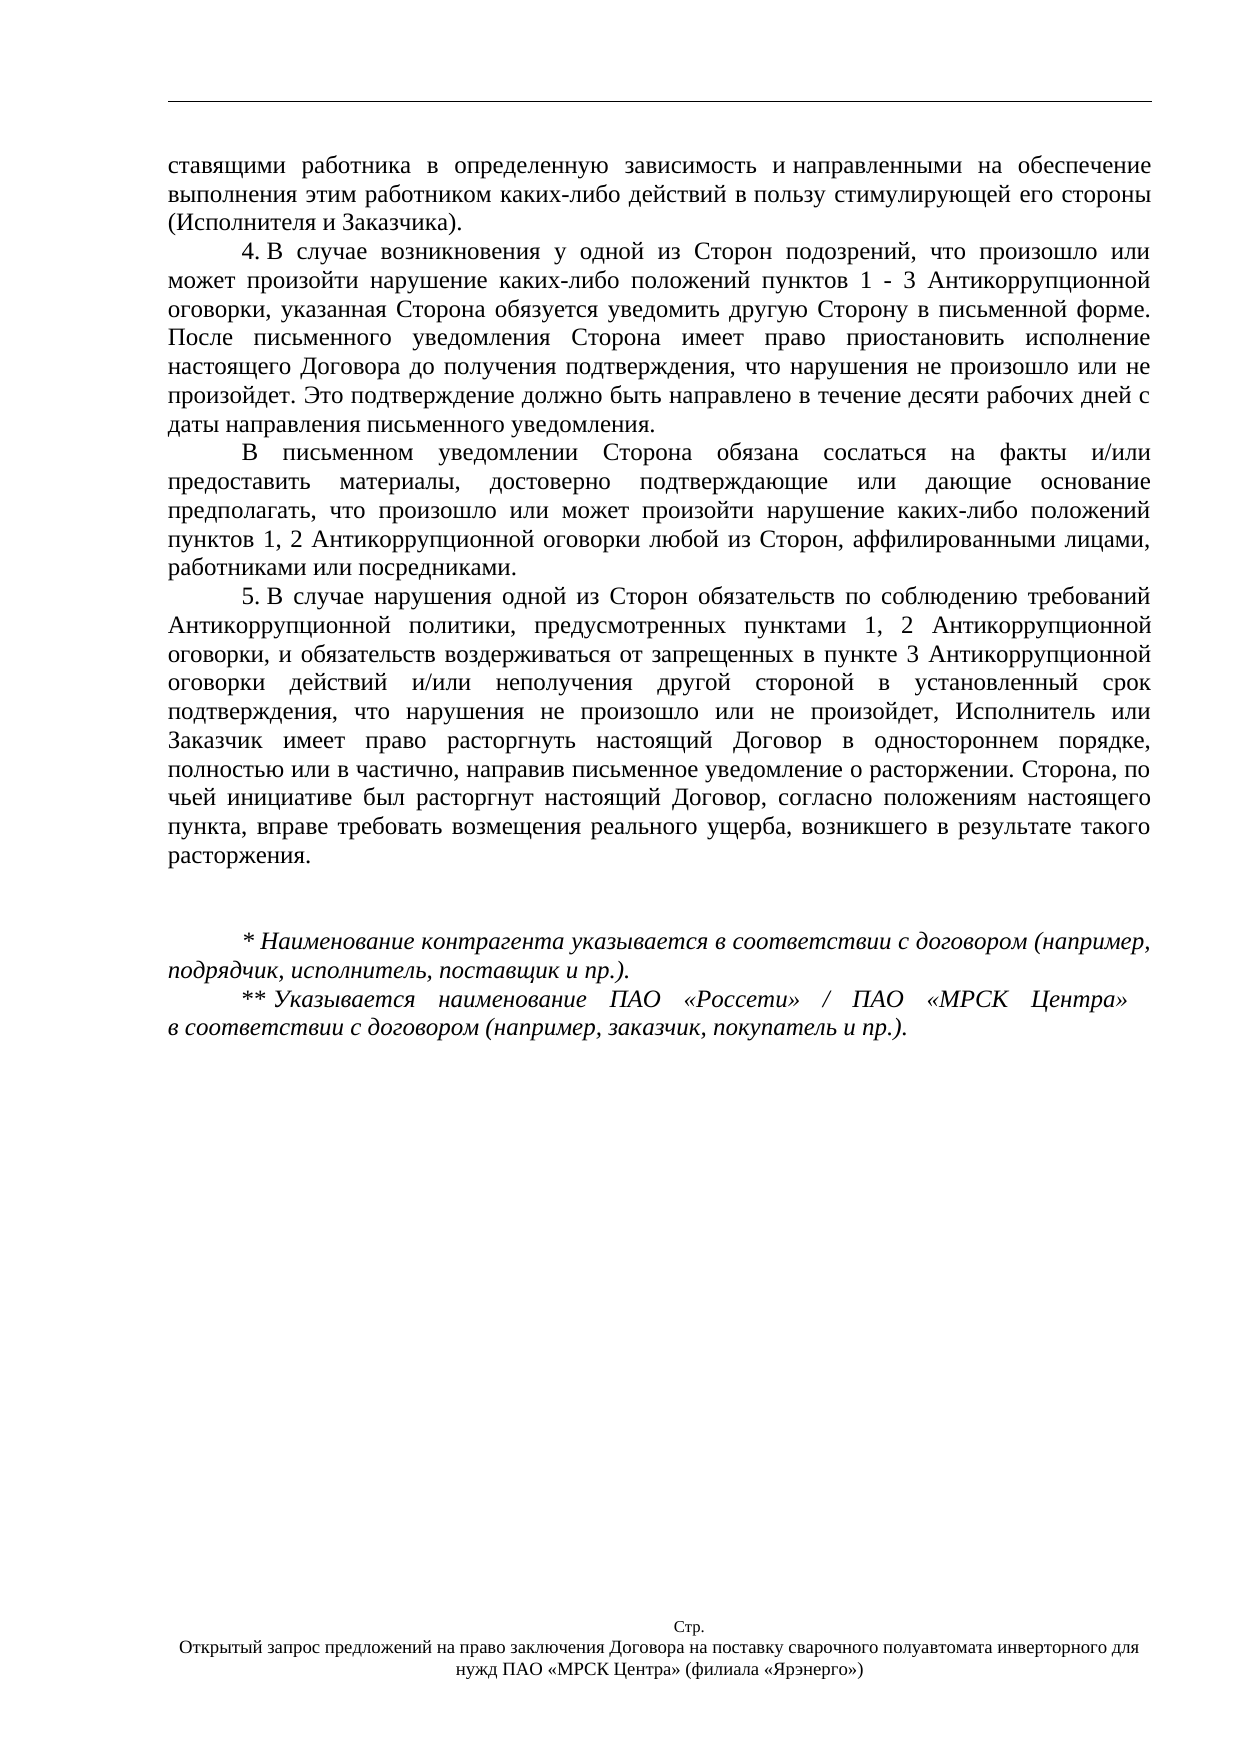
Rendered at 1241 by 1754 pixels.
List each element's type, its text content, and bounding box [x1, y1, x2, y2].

text 5. В случае нарушения одной из Сторон обязательств по соблюдению требований Антикоррупционной политики, предусмотренных пунктами 1, 2 Антикоррупционной оговорки, и обязательств воздерживаться от запрещенных в пункте 3 Антикоррупционной оговорки действий и/или неполучения другой стороной в установленный срок подтверждения, что нарушения не произошло или не произойдет, Исполнитель или Заказчик имеет право расторгнуть настоящий Договор в одностороннем порядке, полностью или в частично, направив письменное уведомление о расторжении. Сторона, по чьей инициативе был расторгнут настоящий Договор, согласно положениям настоящего пункта, вправе требовать возмещения реального ущерба, возникшего в результате такого расторжения. [168, 581, 1152, 869]
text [168, 150, 1152, 236]
text 4. В случае возникновения у одной из Сторон подозрений, что произошло или может произойти нарушение каких-либо положений пунктов 1 - 3 Антикоррупционной оговорки, указанная Сторона обязуется уведомить другую Сторону в письменной форме. После письменного уведомления Сторона имеет право приостановить исполнение настоящего Договора до получения подтверждения, что нарушения не произошло или не произойдет. Это подтверждение должно быть направлено в течение десяти рабочих дней с даты направления письменного уведомления. [168, 236, 1152, 437]
text * Наименование контрагента указывается в соответствии с договором (например, подрядчик, исполнитель, поставщик и пр.). [168, 926, 1152, 984]
text ** Указывается наименование ПАО «Россети» / ПАО «МРСК Центра» в соответствии с договором (например, заказчик, покупатель и пр.). [168, 984, 1152, 1041]
text В письменном уведомлении Сторона обязана сослаться на факты и/или предоставить материалы, достоверно подтверждающие или дающие основание предполагать, что произошло или может произойти нарушение каких-либо положений пунктов 1, 2 Антикоррупционной оговорки любой из Сторон, аффилированными лицами, работниками или посредниками. [168, 437, 1152, 581]
